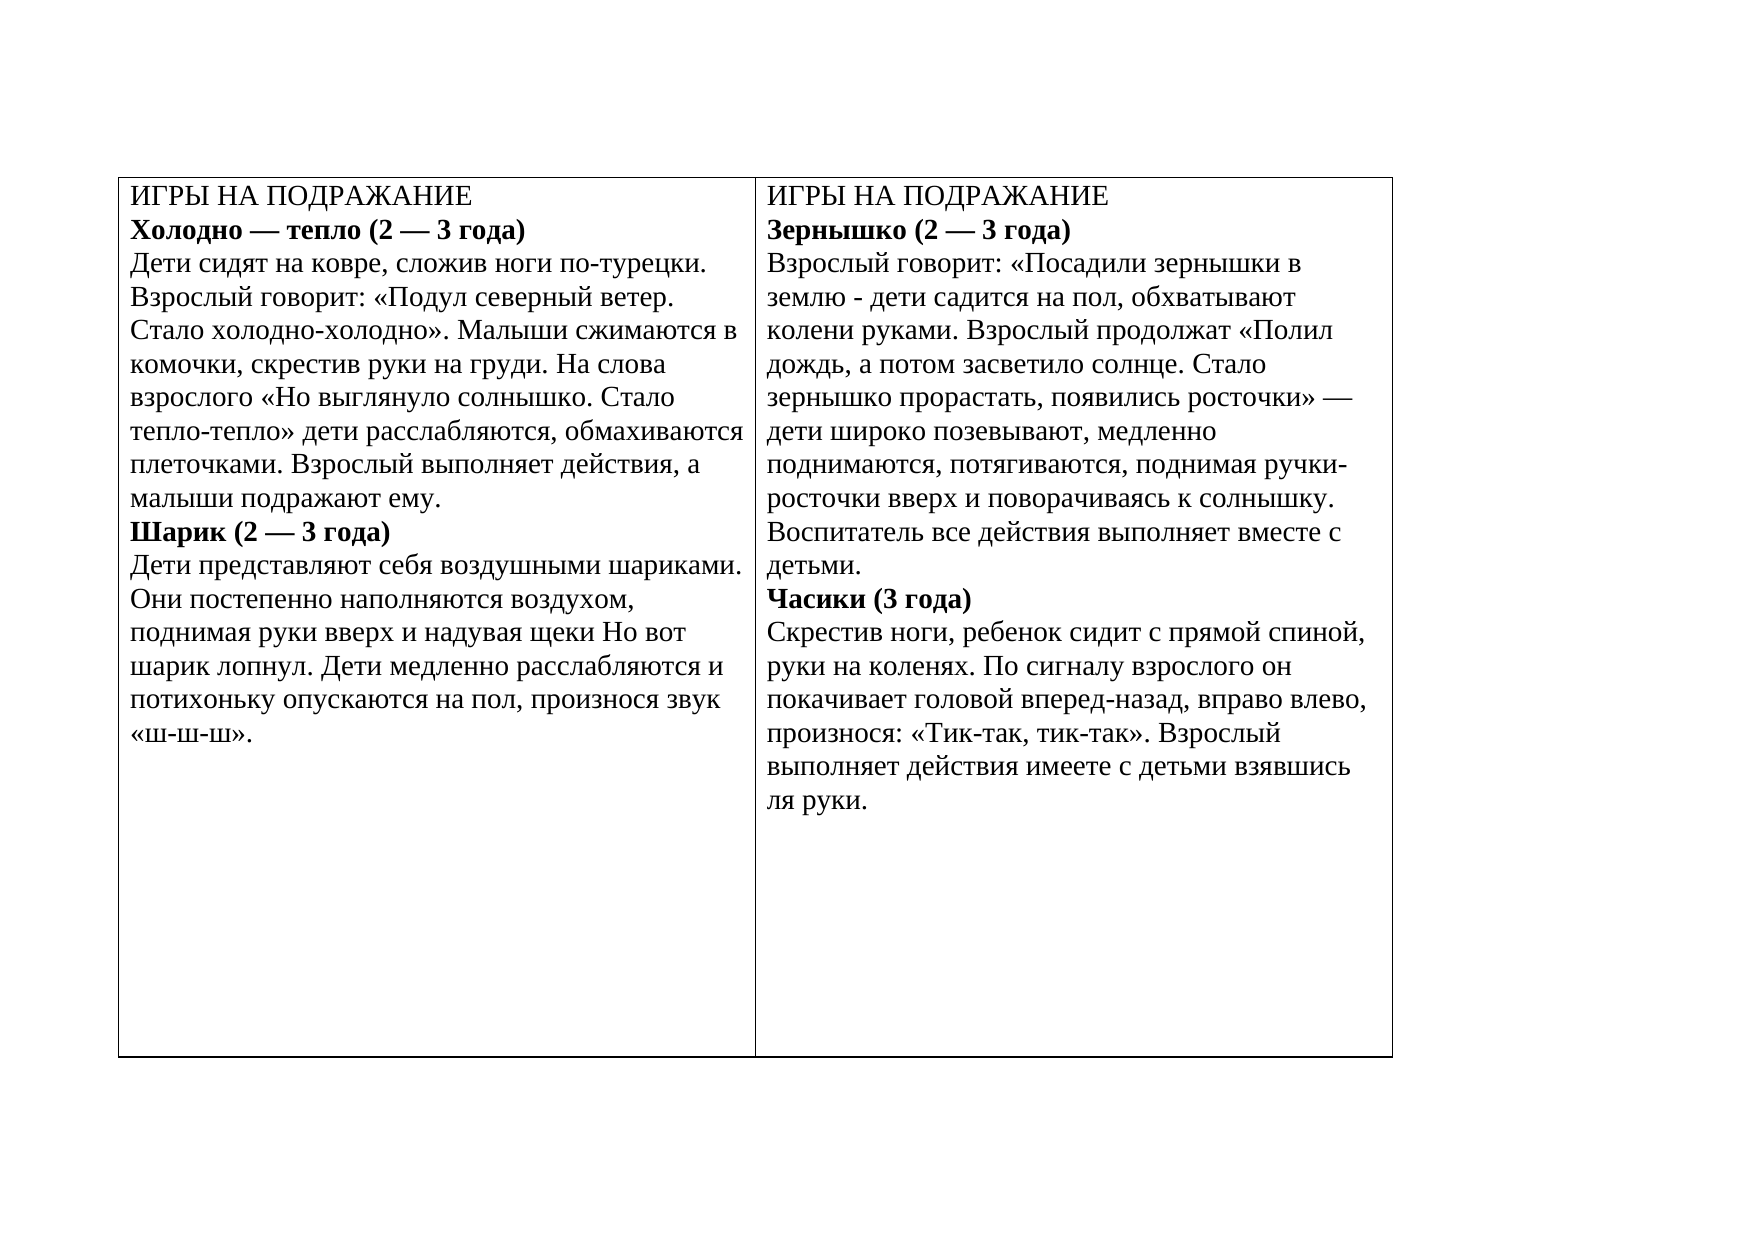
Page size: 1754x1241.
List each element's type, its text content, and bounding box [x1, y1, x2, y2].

table_header ИГРЫ НА ПОДРАЖАНИЕ Зернышко (2 — 3 года) Взрослый говорит: «Посадили зернышки в землю - дети садится на пол, обхватывают колени руками. Взрослый продолжат «Полил дождь, а потом засветило солнце. Стало зернышко прорастать, появились росточки» — дети широко позевывают, медленно поднимаются, потягиваются, поднимая ручки-росточки вверх и поворачиваясь к солнышку. Воспитатель все действия выполняет вместе с детьми. Часики (3 года) Скрестив ноги, ребенок сидит с прямой спиной, руки на коленях. По сигналу взрослого он покачивает головой вперед-назад, вправо влево, произнося: «Тик-так, тик-так». Взрослый выполняет действия имеете с детьми взявшись ля руки. [756, 178, 1392, 1056]
table_header ИГРЫ НА ПОДРАЖАНИЕ Холодно — тепло (2 — 3 года) Дети сидят на ковре, сложив ноги по-турецки. Взрослый говорит: «Подул северный ветер. Стало холодно-холодно». Малыши сжимаются в комочки, скрестив руки на груди. На слова взрослого «Но выглянуло солнышко. Стало тепло-тепло» дети расслабляются, обмахиваются плеточками. Взрослый выполняет действия, а малыши подражают ему. Шарик (2 — 3 года) Дети представляют себя воздушными шариками. Они постепенно наполняются воздухом, поднимая руки вверх и надувая щеки Но вот шарик лопнул. Дети медленно расслабляются и потихоньку опускаются на пол, произнося звук «ш-ш-ш». [119, 178, 755, 1056]
